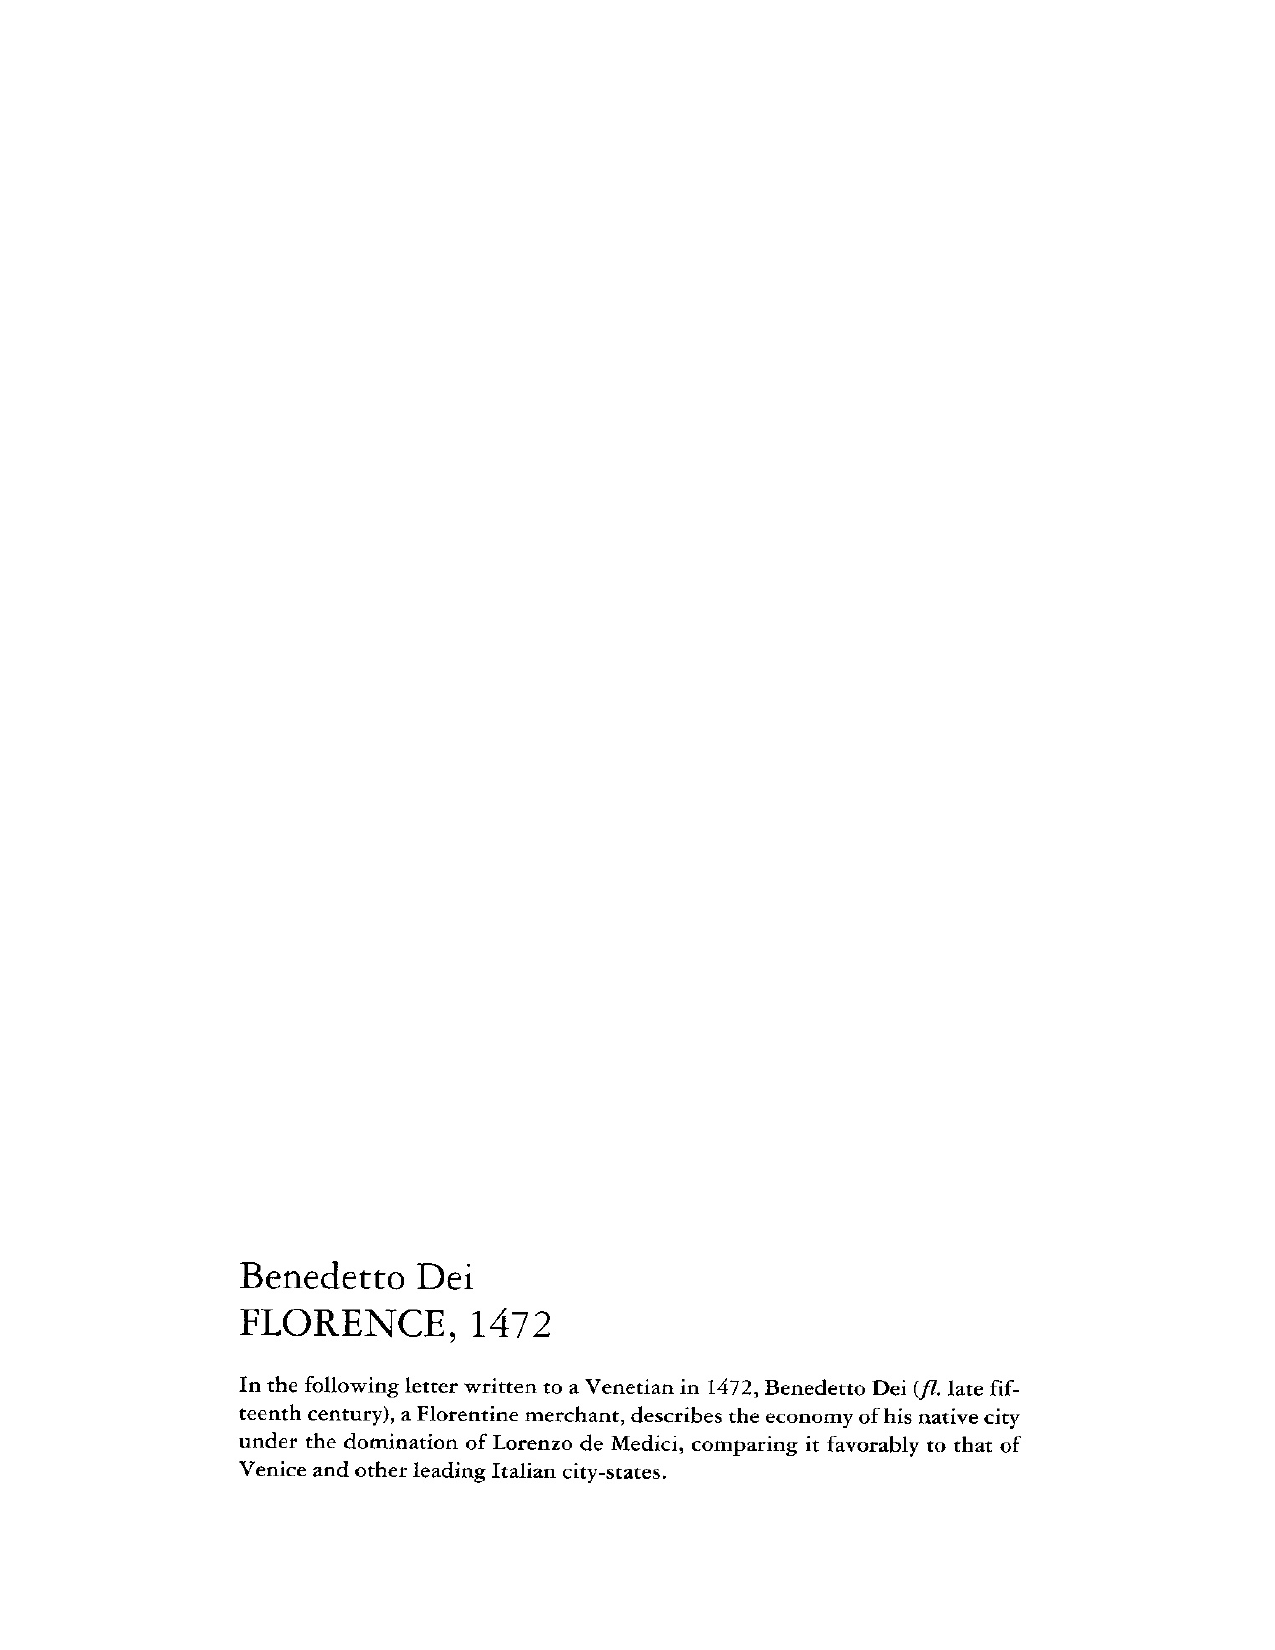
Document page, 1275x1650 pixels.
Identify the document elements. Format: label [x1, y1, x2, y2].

picture [150, 1255, 1125, 1492]
